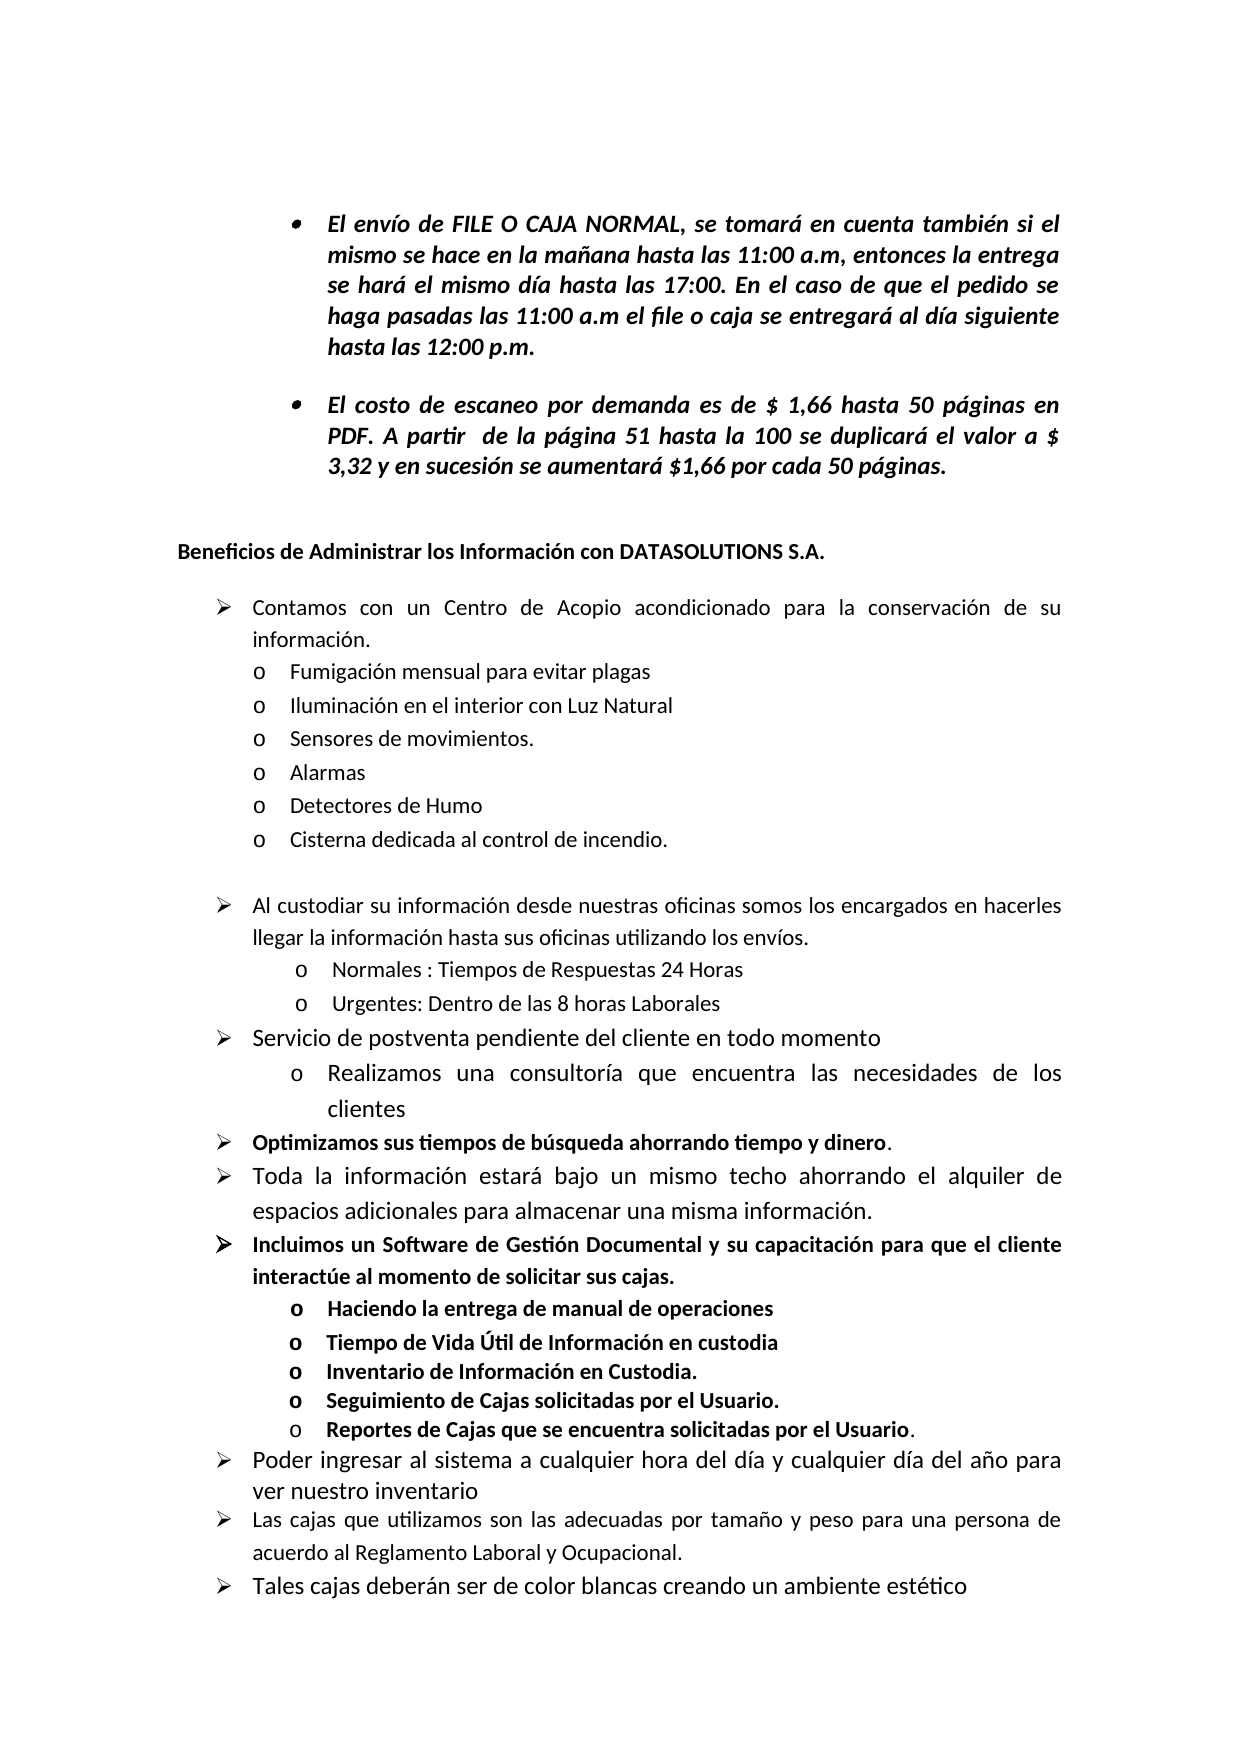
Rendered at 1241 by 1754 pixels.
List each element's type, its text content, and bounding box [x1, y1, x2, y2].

list Al custodiar su información desde nuestras oficinas somos los encargados en hacerles llegar la información hasta sus oficinas utilizando los envíos. [215, 891, 1063, 951]
list Reportes de Cajas que se encuentra solicitadas por el Usuario. [288, 1415, 1063, 1444]
list El envío de FILE O CAJA NORMAL, se tomará en cuenta también si el mismo se hace en la mañana hasta las 11:00 a.m, entonces la entrega se hará el mismo día hasta las 17:00. En el caso de que el pedido se haga pasadas las 11:00 a.m el file o caja se entregará al día siguiente hasta las 12:00 p.m. [290, 209, 1063, 361]
list Urgentes: Dentro de las 8 horas Laborales [294, 989, 1063, 1018]
list Las cajas que utilizamos son las adecuadas por tamaño y peso para una persona de acuerdo al Reglamento Laboral y Ocupacional. [215, 1506, 1063, 1566]
list Sensores de movimientos. [252, 724, 1063, 753]
list Normales : Tiempos de Respuestas 24 Horas [294, 955, 1063, 984]
text Beneficios de Administrar los Información con DATASOLUTIONS S.A. [177, 537, 1063, 565]
list Optimizamos sus tiempos de búsqueda ahorrando tiempo y dinero. [215, 1128, 1063, 1156]
list Tiempo de Vida Útil de Información en custodia [288, 1328, 1063, 1357]
list El costo de escaneo por demanda es de $ 1,66 hasta 50 páginas en PDF. A partir de la página 51 hasta la 100 se duplicará el valor a $ 3,32 y en sucesión se aumentará $1,66 por cada 50 páginas. [290, 389, 1063, 481]
list Inventario de Información en Custodia. [288, 1357, 1063, 1386]
list Poder ingresar al sistema a cualquier hora del día y cualquier día del año para ver nuestro inventario [215, 1444, 1063, 1506]
list Servicio de postventa pendiente del cliente en todo momento [215, 1022, 1063, 1053]
list Detectores de Humo [252, 791, 1063, 821]
list Alarmas [252, 758, 1063, 787]
list Realizamos una consultoría que encuentra las necesidades de los clientes [290, 1057, 1063, 1123]
list Haciendo la entrega de manual de operaciones [290, 1294, 1063, 1323]
list Iluminación en el interior con Luz Natural [252, 691, 1063, 720]
list Contamos con un Centro de Acopio acondicionado para la conservación de su información. [215, 593, 1063, 653]
list Seguimiento de Cajas solicitadas por el Usuario. [288, 1386, 1063, 1415]
list Toda la información estará bajo un mismo techo ahorrando el alquiler de espacios adicionales para almacenar una misma información. [215, 1160, 1063, 1226]
list Fumigación mensual para evitar plagas [252, 657, 1063, 686]
list Cisterna dedicada al control de incendio. [252, 825, 1063, 854]
list Tales cajas deberán ser de color blancas creando un ambiente estético [215, 1570, 1063, 1601]
list Incluimos un Software de Gestión Documental y su capacitación para que el cliente interactúe al momento de solicitar sus cajas. [215, 1230, 1063, 1290]
